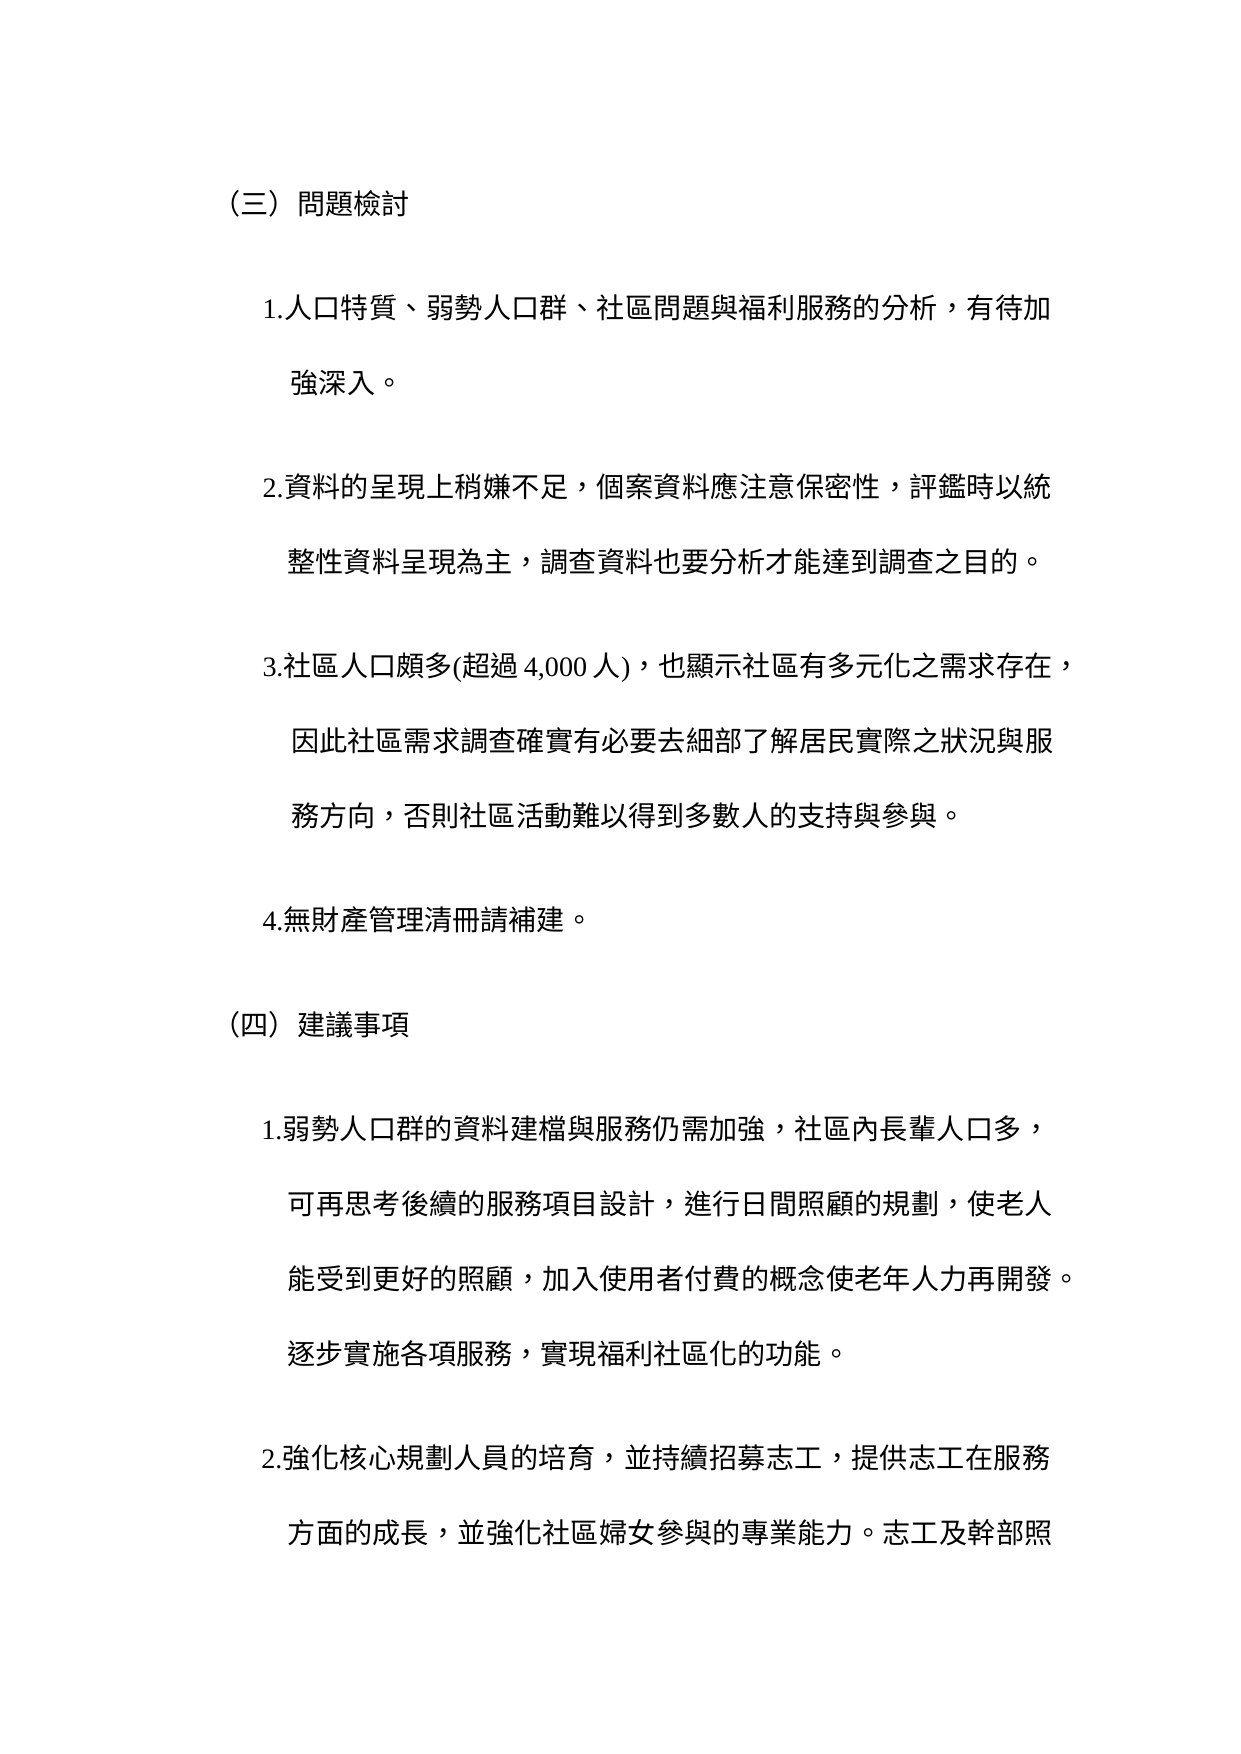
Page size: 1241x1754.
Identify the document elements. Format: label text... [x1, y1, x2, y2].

text 4.無財產管理清冊請補建。 [262, 881, 1053, 956]
text （四）建議事項 [187, 985, 1053, 1060]
text 1.弱勢人口群的資料建檔與服務仍需加強，社區內長輩人口多，可再思考後續的服務項目設計，進行日間照顧的規劃，使老人能受到更好的照顧，加入使用者付費的概念使老年人力再開發。逐步實施各項服務，實現福利社區化的功能。 [261, 1089, 1053, 1389]
text 1.人口特質、弱勢人口群、社區問題與福利服務的分析，有待加強深入。 [262, 269, 1053, 419]
text （三）問題檢討 [187, 164, 1053, 239]
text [261, 1419, 1053, 1569]
text 2.資料的呈現上稍嫌不足，個案資料應注意保密性，評鑑時以統整性資料呈現為主，調查資料也要分析才能達到調查之目的。 [262, 448, 1053, 598]
text 3.社區人口頗多(超過4,000人)，也顯示社區有多元化之需求存在，因此社區需求調查確實有必要去細部了解居民實際之狀況與服務方向，否則社區活動難以得到多數人的支持與參與。 [262, 627, 1053, 852]
